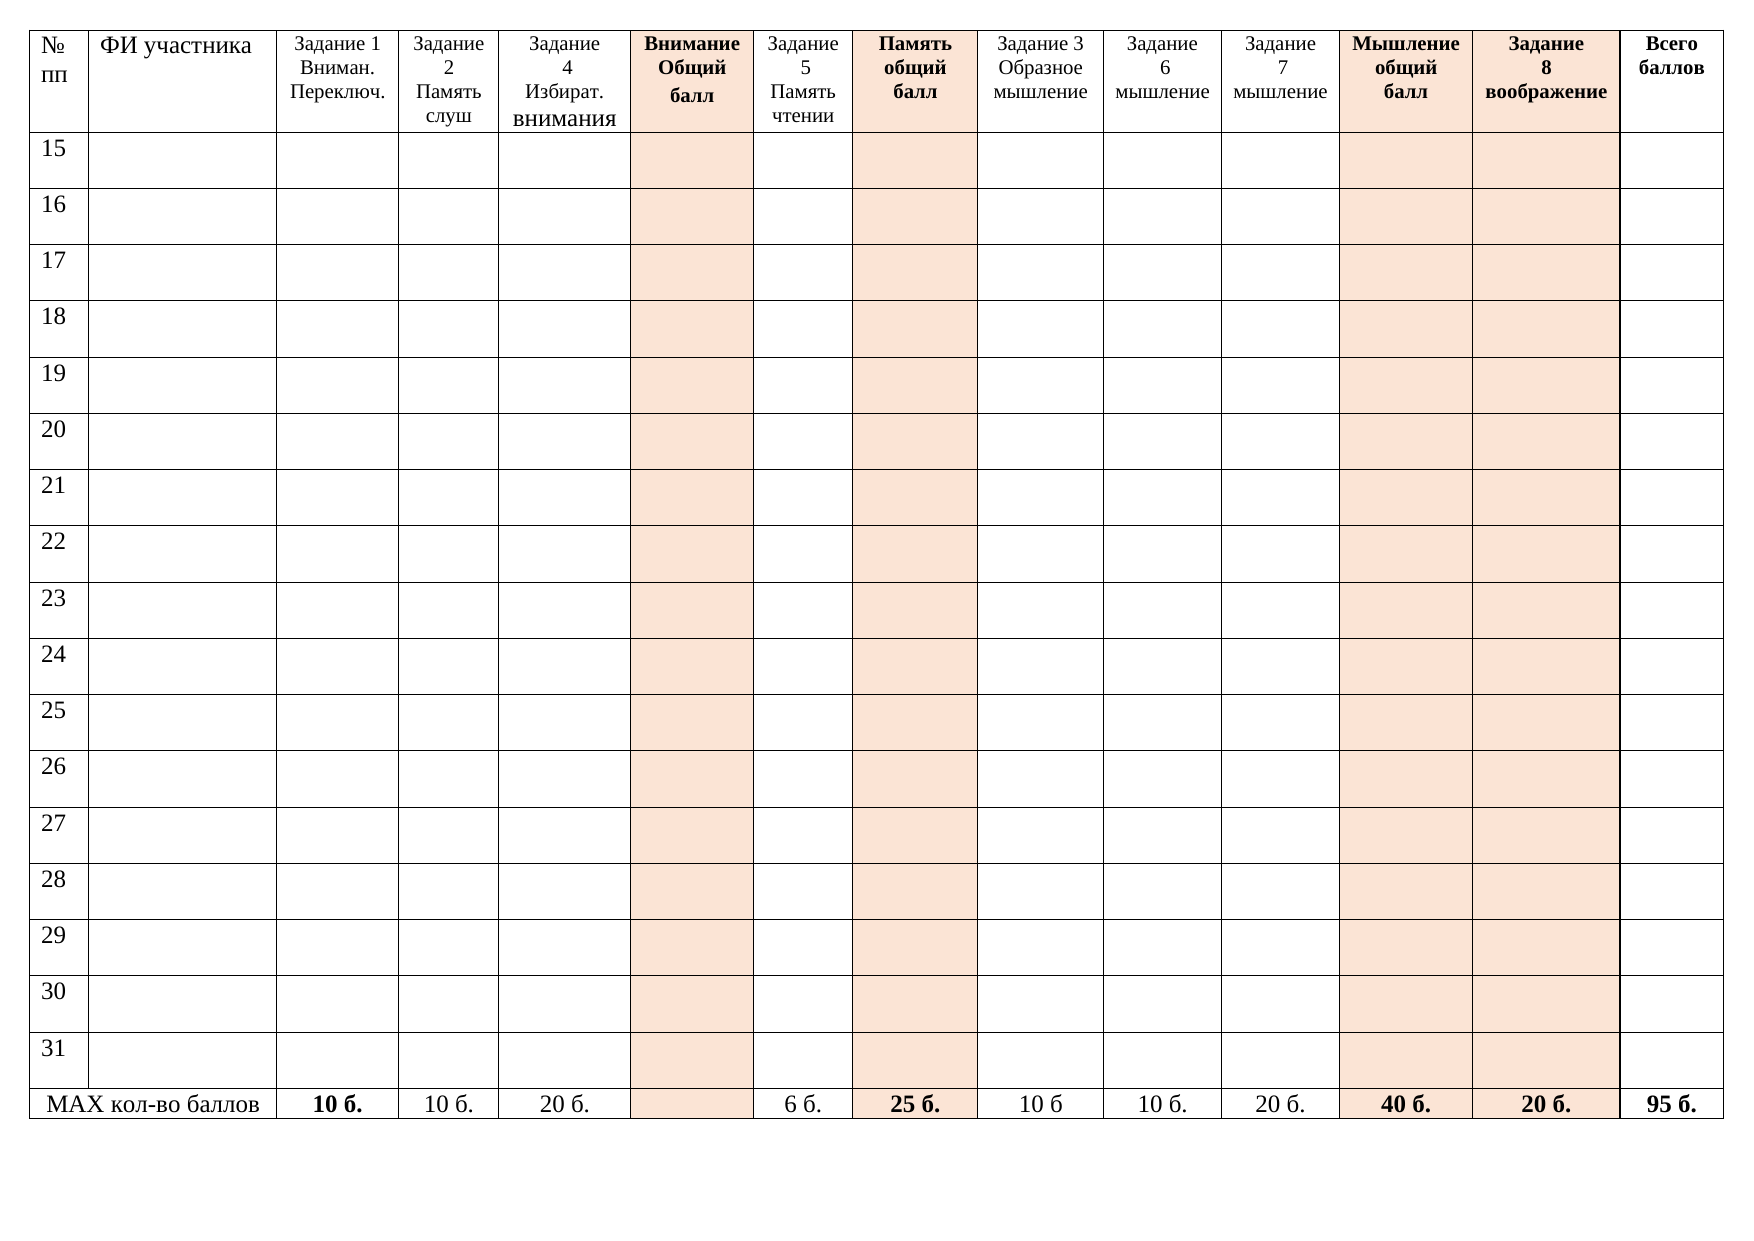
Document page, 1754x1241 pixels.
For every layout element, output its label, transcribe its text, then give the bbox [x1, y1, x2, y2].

table_cell 10 б. [399, 1089, 498, 1118]
table_cell [499, 808, 630, 863]
table_cell [631, 583, 753, 638]
table_cell [399, 189, 498, 244]
table_cell [277, 414, 398, 469]
table_cell [631, 1033, 753, 1088]
table_cell [631, 639, 753, 694]
table_cell [1340, 1033, 1472, 1088]
table_cell [978, 751, 1103, 807]
table_cell 29 [30, 920, 88, 975]
table_cell [1222, 1033, 1339, 1088]
table_cell Задание 4 Избират. внимания [499, 31, 630, 132]
table_cell [754, 470, 852, 525]
table_cell [277, 639, 398, 694]
table_cell [1473, 976, 1619, 1032]
table_cell [1222, 133, 1339, 188]
table_cell [1473, 301, 1619, 357]
table_cell [89, 414, 276, 469]
table_cell [853, 808, 977, 863]
table_cell [853, 920, 977, 975]
table_cell [277, 133, 398, 188]
table_cell [1621, 695, 1723, 750]
table_cell [1621, 470, 1723, 525]
table_cell [1621, 583, 1723, 638]
table_cell [1104, 1033, 1221, 1088]
table_cell [853, 583, 977, 638]
table_cell [277, 245, 398, 300]
table_cell [1222, 583, 1339, 638]
table_cell 10 б [978, 1089, 1103, 1118]
table_cell [754, 639, 852, 694]
table_cell [1621, 358, 1723, 413]
table_cell [89, 583, 276, 638]
table_cell Мышление общий балл [1340, 31, 1472, 132]
table_cell 18 [30, 301, 88, 357]
table_cell [1621, 133, 1723, 188]
table_cell 22 [30, 526, 88, 582]
table_cell 25 [30, 695, 88, 750]
table_cell [631, 808, 753, 863]
table_cell [978, 189, 1103, 244]
table_cell [399, 301, 498, 357]
table_cell Задание 1 Вниман. Переключ. [277, 31, 398, 132]
table_cell [1473, 526, 1619, 582]
table_cell [978, 808, 1103, 863]
table_cell [399, 639, 498, 694]
table_cell [399, 976, 498, 1032]
table_cell [1222, 864, 1339, 919]
table_cell [499, 301, 630, 357]
table_cell [1340, 808, 1472, 863]
table_cell [399, 920, 498, 975]
table_cell [1340, 920, 1472, 975]
table_cell [853, 1033, 977, 1088]
table_cell 19 [30, 358, 88, 413]
table_cell [399, 133, 498, 188]
table_cell [978, 414, 1103, 469]
table_cell [1222, 301, 1339, 357]
table_cell [89, 133, 276, 188]
table_cell [1473, 639, 1619, 694]
table_cell 26 [30, 751, 88, 807]
table_cell [89, 245, 276, 300]
table_cell [754, 414, 852, 469]
table_cell [1222, 639, 1339, 694]
table_cell 16 [30, 189, 88, 244]
table_cell 6 б. [754, 1089, 852, 1118]
table_cell [853, 470, 977, 525]
table_cell [1473, 358, 1619, 413]
table_cell [1340, 358, 1472, 413]
table_cell [1340, 133, 1472, 188]
table_cell [754, 808, 852, 863]
table_cell [1104, 920, 1221, 975]
table_cell [1104, 808, 1221, 863]
table_cell [1340, 583, 1472, 638]
table_cell 20 б. [1222, 1089, 1339, 1118]
table_cell [399, 470, 498, 525]
table_cell [1340, 470, 1472, 525]
table_cell MAX кол-во баллов [30, 1089, 276, 1118]
table_cell [631, 189, 753, 244]
table_cell [978, 920, 1103, 975]
table_cell [853, 639, 977, 694]
table_cell [631, 301, 753, 357]
table_cell [1222, 808, 1339, 863]
table_cell [631, 1089, 753, 1118]
table_cell 20 б. [499, 1089, 630, 1118]
table_cell 21 [30, 470, 88, 525]
table_cell [1104, 301, 1221, 357]
table_cell [499, 1033, 630, 1088]
table_cell [499, 695, 630, 750]
table_cell [1340, 695, 1472, 750]
table_cell [1104, 133, 1221, 188]
table_cell [89, 1033, 276, 1088]
table_cell [754, 583, 852, 638]
table_cell [1473, 470, 1619, 525]
table_cell [1621, 245, 1723, 300]
table_cell Память общий балл [853, 31, 977, 132]
table_cell [89, 189, 276, 244]
table_cell Задание 6 мышление [1104, 31, 1221, 132]
table_cell [1104, 751, 1221, 807]
table_cell 40 б. [1340, 1089, 1472, 1118]
table_cell [853, 245, 977, 300]
table_cell [631, 245, 753, 300]
table_cell [1104, 526, 1221, 582]
table_cell [1104, 976, 1221, 1032]
table_cell [89, 358, 276, 413]
table_cell [853, 976, 977, 1032]
table_cell [853, 358, 977, 413]
table_cell [978, 358, 1103, 413]
table_cell [754, 301, 852, 357]
table_cell [754, 751, 852, 807]
table_cell [1621, 976, 1723, 1032]
table_cell [754, 864, 852, 919]
table_cell [631, 358, 753, 413]
table_cell [89, 808, 276, 863]
table_cell [1340, 864, 1472, 919]
table_cell [1340, 245, 1472, 300]
table_cell [1104, 695, 1221, 750]
table_cell [277, 976, 398, 1032]
table_cell [631, 414, 753, 469]
table_cell [1473, 245, 1619, 300]
table_cell Задание 5 Память чтении [754, 31, 852, 132]
table_cell 10 б. [1104, 1089, 1221, 1118]
table_cell [631, 470, 753, 525]
table_cell [1222, 920, 1339, 975]
table_cell Всего баллов [1621, 31, 1723, 132]
table_cell [631, 920, 753, 975]
table_cell [1104, 864, 1221, 919]
table_cell [89, 864, 276, 919]
table_cell [1621, 639, 1723, 694]
table_cell Задание 7 мышление [1222, 31, 1339, 132]
table_cell [1621, 1033, 1723, 1088]
table_cell [978, 583, 1103, 638]
table_cell [1104, 245, 1221, 300]
table_cell [754, 189, 852, 244]
table_cell [1621, 920, 1723, 975]
table_cell [1621, 189, 1723, 244]
table_cell [399, 358, 498, 413]
table_cell [1222, 470, 1339, 525]
table_cell [399, 583, 498, 638]
table_cell 20 б. [1473, 1089, 1619, 1118]
table_cell [1104, 358, 1221, 413]
table_cell 17 [30, 245, 88, 300]
table_cell [978, 301, 1103, 357]
table_cell [277, 864, 398, 919]
table_cell [853, 301, 977, 357]
table_cell [1621, 808, 1723, 863]
table_cell [89, 639, 276, 694]
table_cell [277, 695, 398, 750]
table_cell [1104, 470, 1221, 525]
table_cell [1473, 133, 1619, 188]
table_cell [277, 583, 398, 638]
table_cell [499, 751, 630, 807]
table_cell [1473, 751, 1619, 807]
table_cell [1621, 751, 1723, 807]
table_cell [1340, 301, 1472, 357]
table_cell [1621, 526, 1723, 582]
table_cell [631, 864, 753, 919]
table_cell [978, 470, 1103, 525]
table_cell [754, 245, 852, 300]
table_cell Задание 3 Образное мышление [978, 31, 1103, 132]
table_cell [399, 808, 498, 863]
table_cell № пп [30, 31, 88, 132]
table_cell [499, 133, 630, 188]
table_cell [1340, 414, 1472, 469]
table_cell [978, 245, 1103, 300]
table_cell [399, 695, 498, 750]
table_cell [754, 1033, 852, 1088]
table_cell [631, 695, 753, 750]
table_cell [1340, 189, 1472, 244]
table_cell [89, 470, 276, 525]
table_cell ФИ участника [89, 31, 276, 132]
table_cell [499, 639, 630, 694]
table_cell 30 [30, 976, 88, 1032]
table_cell [978, 695, 1103, 750]
table_cell [1104, 189, 1221, 244]
table_cell [89, 526, 276, 582]
table_cell [89, 751, 276, 807]
table_cell 24 [30, 639, 88, 694]
table_cell [978, 133, 1103, 188]
table_cell 27 [30, 808, 88, 863]
table_cell [1222, 358, 1339, 413]
table_cell [399, 414, 498, 469]
table_cell [631, 133, 753, 188]
table_cell [853, 751, 977, 807]
table_cell [1222, 695, 1339, 750]
table_cell [89, 976, 276, 1032]
table_cell [277, 189, 398, 244]
table_cell 25 б. [853, 1089, 977, 1118]
table_cell [499, 245, 630, 300]
table_cell [89, 695, 276, 750]
table_cell [277, 808, 398, 863]
table_cell [499, 526, 630, 582]
table_cell 95 б. [1621, 1089, 1723, 1118]
table_cell 20 [30, 414, 88, 469]
table_cell [277, 920, 398, 975]
table_cell [631, 751, 753, 807]
table_cell [978, 976, 1103, 1032]
table_cell [277, 751, 398, 807]
table_cell 23 [30, 583, 88, 638]
table_cell [499, 920, 630, 975]
table_cell Задание 2 Память слуш [399, 31, 498, 132]
table_cell [1340, 639, 1472, 694]
table_cell [853, 864, 977, 919]
table_cell [499, 583, 630, 638]
table_cell [631, 976, 753, 1032]
table_cell [1621, 301, 1723, 357]
table_cell [754, 526, 852, 582]
table_cell [978, 864, 1103, 919]
table_cell [399, 245, 498, 300]
table_cell [1473, 189, 1619, 244]
table_cell [399, 1033, 498, 1088]
table_cell [1621, 414, 1723, 469]
table_cell [1222, 976, 1339, 1032]
table_cell [89, 301, 276, 357]
table_cell [1473, 920, 1619, 975]
table_cell [399, 751, 498, 807]
table_cell [499, 864, 630, 919]
table_cell [1473, 864, 1619, 919]
table_cell [754, 920, 852, 975]
table_cell [853, 414, 977, 469]
table_cell [499, 976, 630, 1032]
table_cell [631, 526, 753, 582]
table_cell [754, 133, 852, 188]
table_cell [853, 695, 977, 750]
table_cell [1473, 808, 1619, 863]
table_cell [499, 358, 630, 413]
table_cell [1222, 751, 1339, 807]
table_cell [853, 526, 977, 582]
table_cell [853, 133, 977, 188]
table_cell [1473, 695, 1619, 750]
table_cell [754, 976, 852, 1032]
table_cell [1104, 639, 1221, 694]
table_cell [399, 864, 498, 919]
table_cell [277, 358, 398, 413]
table_cell [978, 639, 1103, 694]
table_cell [1621, 864, 1723, 919]
table_cell [399, 526, 498, 582]
table_cell [1222, 245, 1339, 300]
table_cell [978, 526, 1103, 582]
table_cell [754, 358, 852, 413]
table_cell [277, 1033, 398, 1088]
table_cell [1222, 414, 1339, 469]
table_cell [1222, 189, 1339, 244]
table_cell [1104, 583, 1221, 638]
table_cell [277, 526, 398, 582]
table_cell [1340, 751, 1472, 807]
table_cell [499, 414, 630, 469]
table_cell [1473, 1033, 1619, 1088]
table_cell [277, 470, 398, 525]
table_cell [89, 920, 276, 975]
table_cell [1104, 414, 1221, 469]
table_cell 31 [30, 1033, 88, 1088]
table_cell [499, 470, 630, 525]
table_cell [978, 1033, 1103, 1088]
table_cell [1340, 976, 1472, 1032]
table_cell 10 б. [277, 1089, 398, 1118]
table_cell Задание 8 воображение [1473, 31, 1619, 132]
table_cell [277, 301, 398, 357]
table_cell [1473, 414, 1619, 469]
table_cell [499, 189, 630, 244]
table_cell [1473, 583, 1619, 638]
table_cell Внимание Общий балл [631, 31, 753, 132]
table_cell [853, 189, 977, 244]
table_cell [1340, 526, 1472, 582]
table_cell 28 [30, 864, 88, 919]
table_cell [754, 695, 852, 750]
table_cell [1222, 526, 1339, 582]
table_cell 15 [30, 133, 88, 188]
